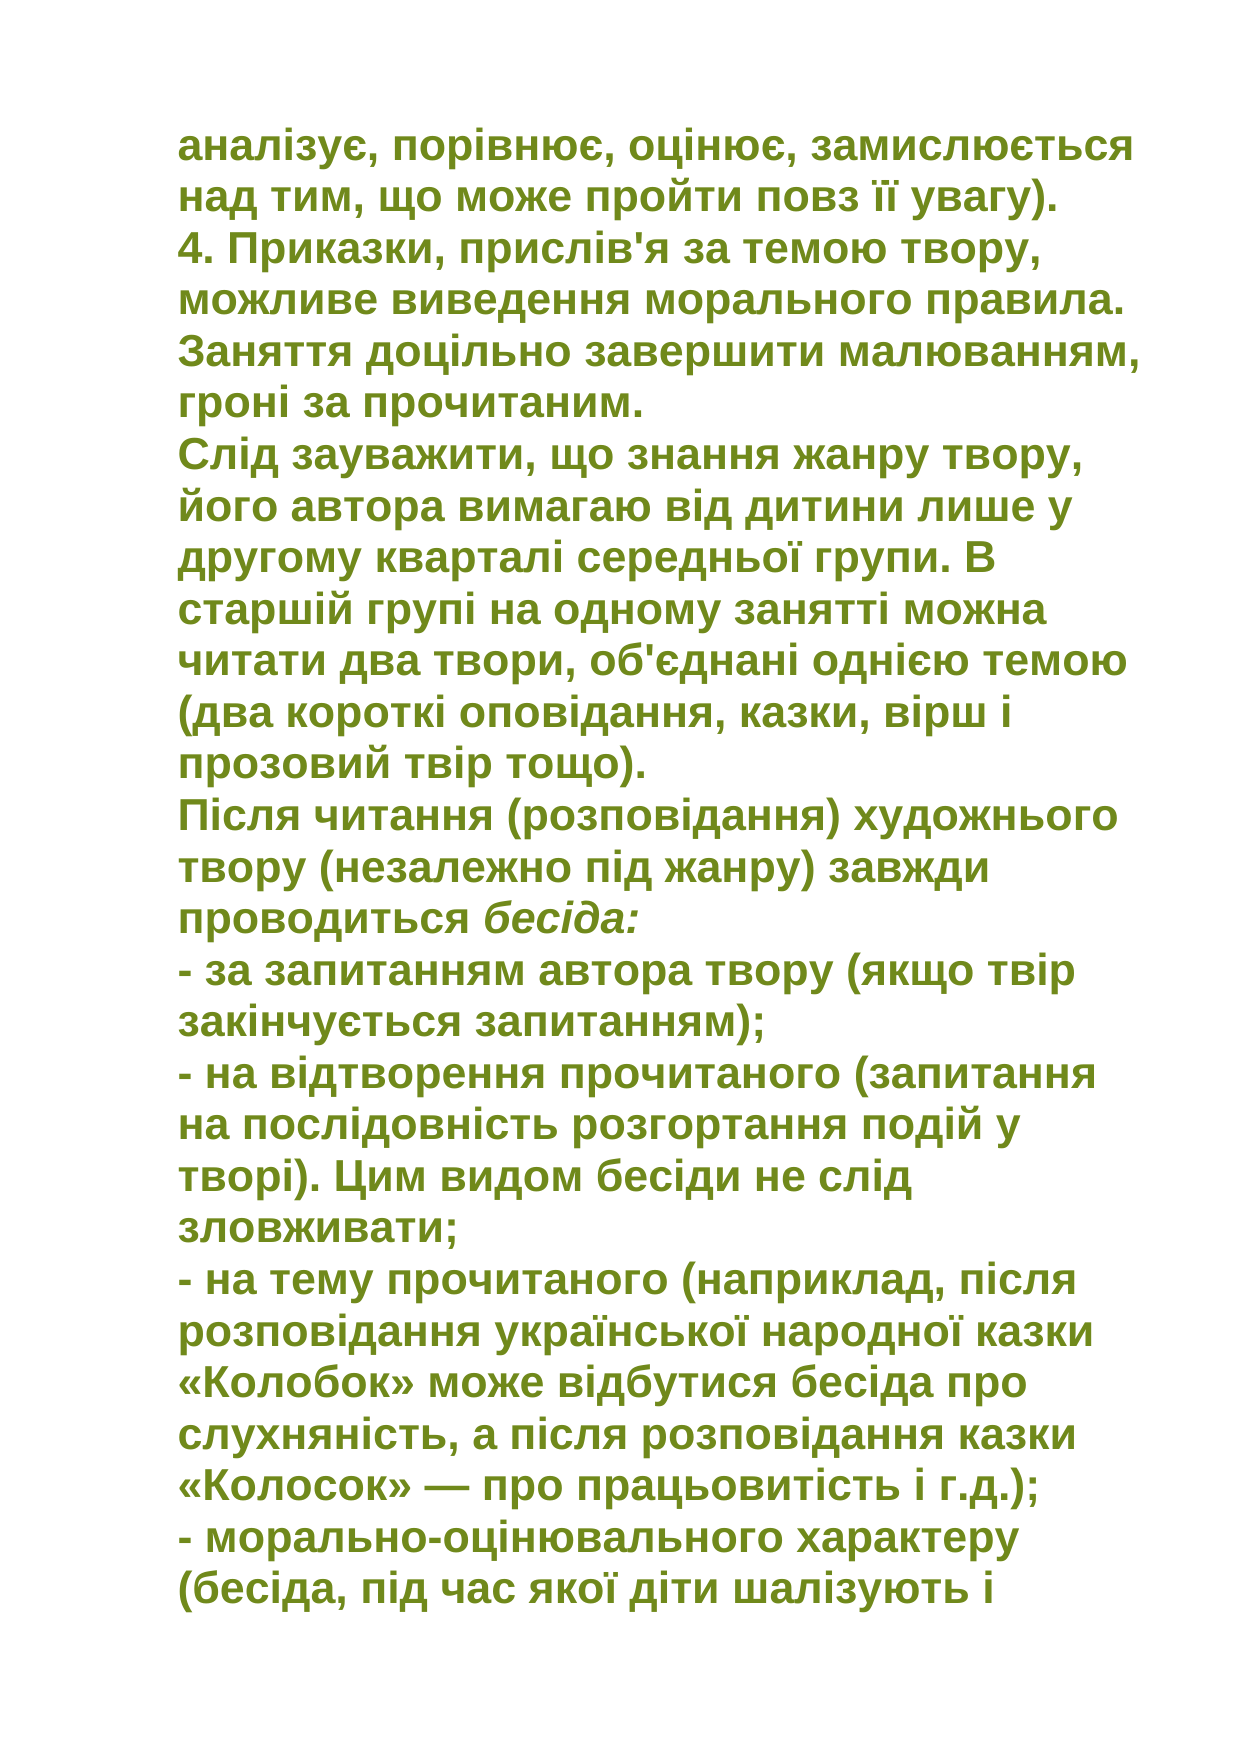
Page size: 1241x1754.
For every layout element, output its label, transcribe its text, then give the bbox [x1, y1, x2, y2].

text - на тему прочитаного (наприклад, після розповідання української народної казки «Колобок» може відбутися бесіда про слухняність, а після розповідання казки «Колосок» — про працьовитість і г.д.); [177, 1252, 1152, 1510]
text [177, 118, 1152, 221]
text - за запитанням автора твору (якщо твір закінчується запитанням); [177, 943, 1152, 1046]
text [177, 1510, 1152, 1613]
text - на відтворення прочитаного (запитання на послідовність розгортання подій у творі). Цим видом бесіди не слід зловживати; [177, 1046, 1152, 1252]
text Після читання (розповідання) художнього твору (незалежно під жанру) завжди проводиться бесіда: [177, 788, 1152, 943]
text 4. Приказки, прислів'я за темою твору, можливе виведення морального правила. Заняття доцільно завершити малюванням, гроні за прочитаним. [177, 221, 1152, 427]
text Слід зауважити, що знання жанру твору, його автора вимагаю від дитини лише у другому кварталі середньої групи. В старшій групі на одному занятті можна читати два твори, об'єднані однією темою (два короткі оповідання, казки, вірш і прозовий твір тощо). [177, 427, 1152, 788]
